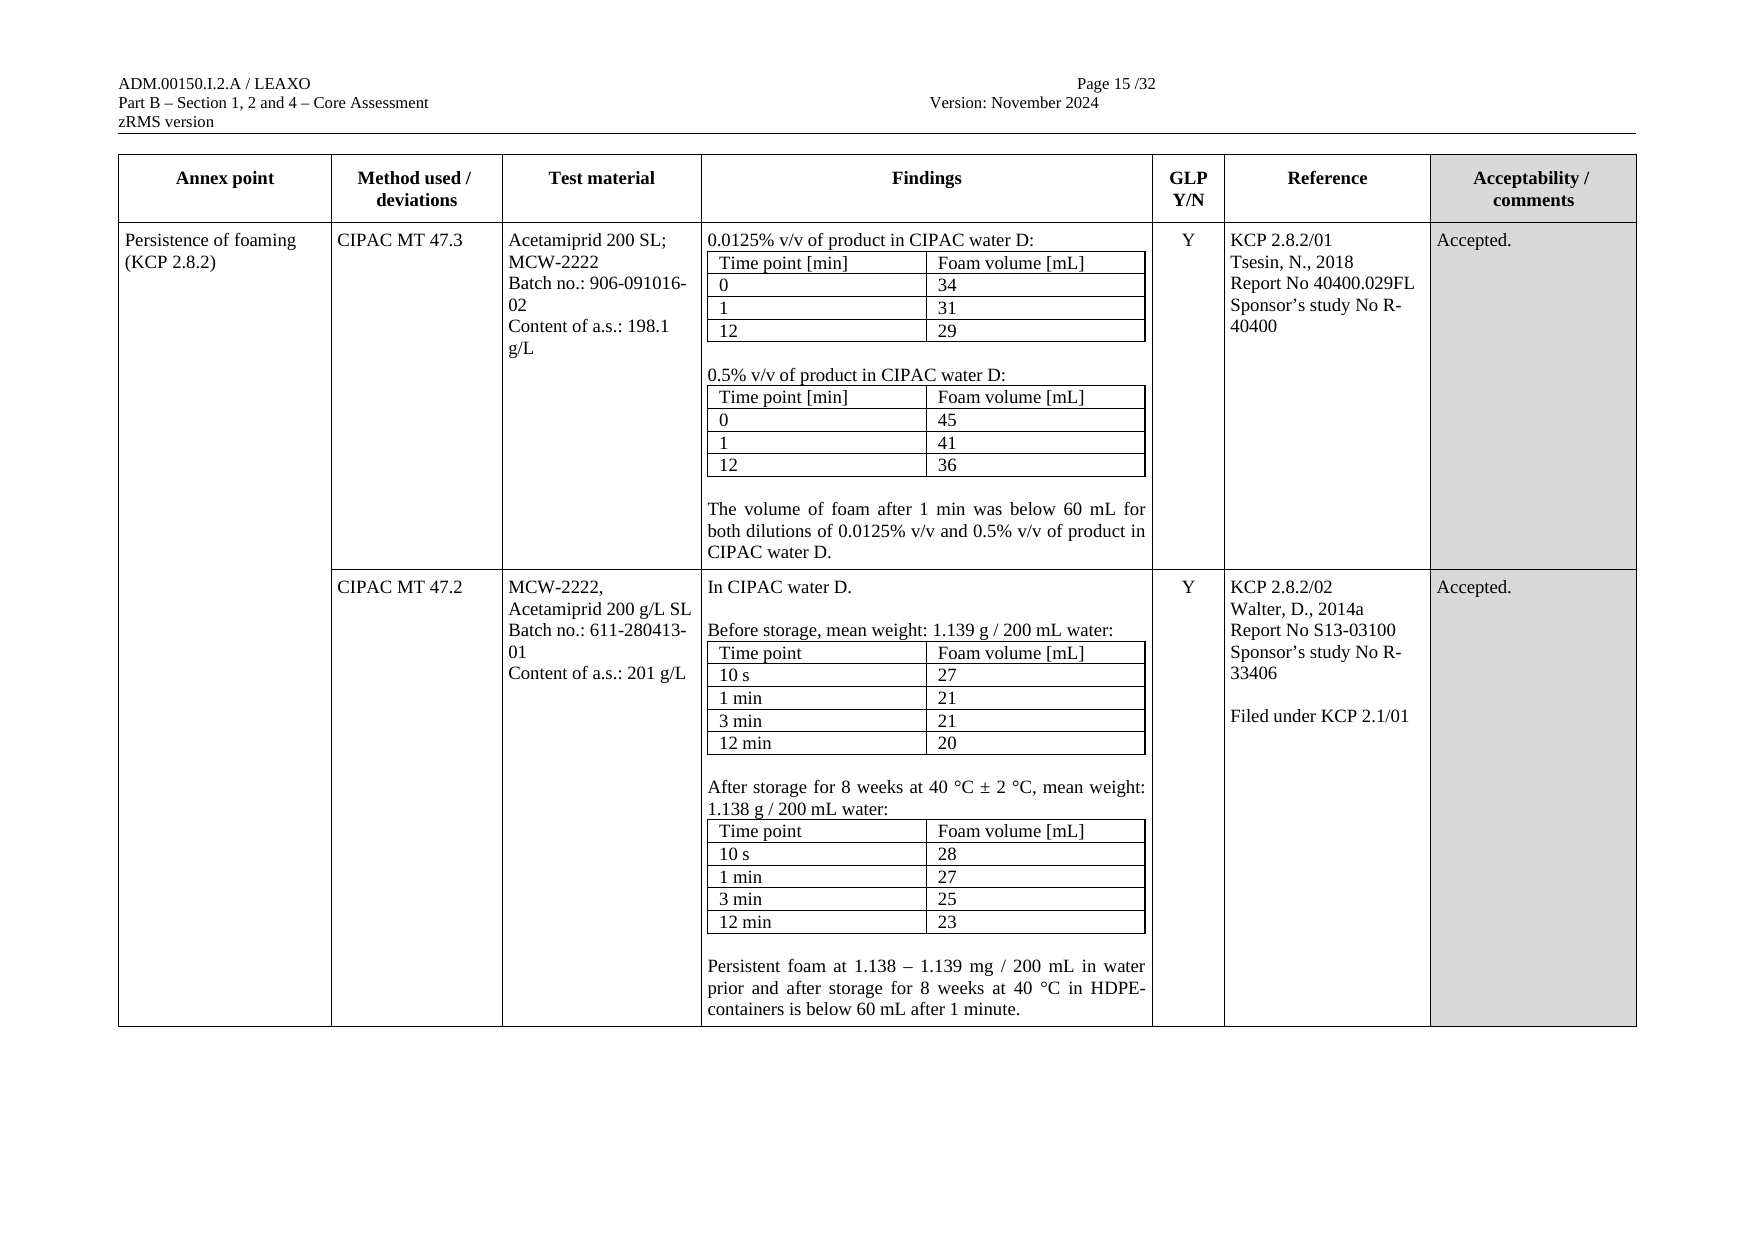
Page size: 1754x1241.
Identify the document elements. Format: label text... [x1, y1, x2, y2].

table_cell 0.0125% v/v of product in CIPAC water D: 0.5% v/v of product in CIPAC water D: The volume of foam after 1 min was below 60 mL for both dilutions of 0.0125% v/v and 0.5% v/v of product in CIPAC water D. [702, 223, 1152, 569]
table_header Acceptability / comments [1431, 155, 1636, 222]
table_cell Accepted. [1431, 223, 1636, 569]
table_header Findings [702, 155, 1152, 222]
table_header GLP Y/N [1153, 155, 1224, 222]
table_header Method used / deviations [332, 155, 502, 222]
table_cell Accepted. [1431, 570, 1636, 1026]
table_header Reference [1225, 155, 1430, 222]
table_header Test material [503, 155, 701, 222]
table_cell KCP 2.8.2/01 Tsesin, N., 2018 Report No 40400.029FL Sponsor’s study No R-40400 [1225, 223, 1430, 569]
table_cell CIPAC MT 47.3 [332, 223, 502, 569]
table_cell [503, 570, 701, 1026]
table_cell Persistence of foaming (KCP 2.8.2) [119, 223, 331, 1026]
table_cell Y [1153, 570, 1224, 1026]
table_cell Y [1153, 223, 1224, 569]
table_cell Acetamiprid 200 SL; MCW-2222 Batch no.: 906-091016-02 Content of a.s.: 198.1 g/L [503, 223, 701, 569]
table_cell CIPAC MT 47.2 [332, 570, 502, 1026]
table_header Annex point [119, 155, 331, 222]
table_cell In CIPAC water D. Before storage, mean weight: 1.139 g / 200 mL water: After storage for 8 weeks at 40 °C ± 2 °C, mean weight: 1.138 g / 200 mL water: Persistent foam at 1.138 – 1.139 mg / 200 mL in water prior and after storage for 8 weeks at 40 °C in HDPE-containers is below 60 mL after 1 minute. [702, 570, 1152, 1026]
table_cell KCP 2.8.2/02 Walter, D., 2014a Report No S13-03100 Sponsor’s study No R-33406 Filed under KCP 2.1/01 [1225, 570, 1430, 1026]
